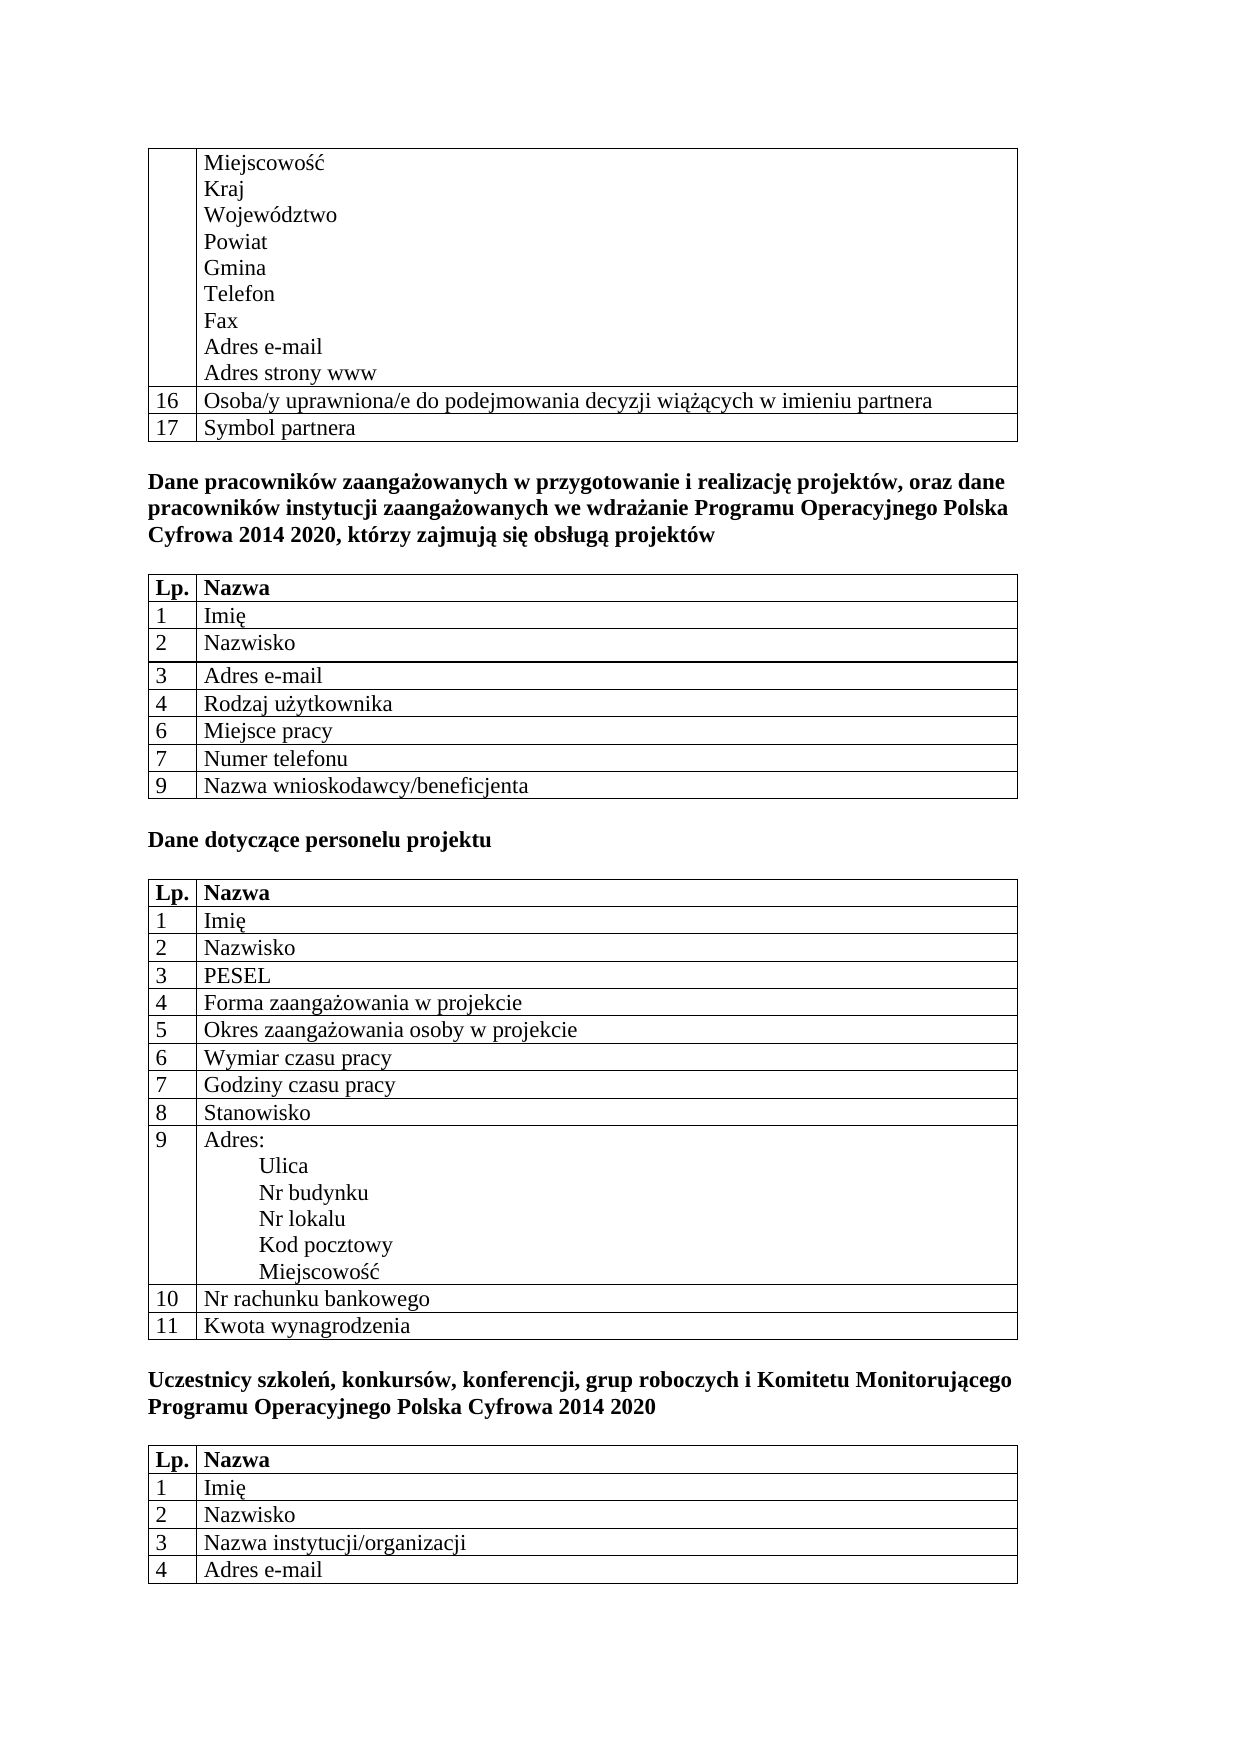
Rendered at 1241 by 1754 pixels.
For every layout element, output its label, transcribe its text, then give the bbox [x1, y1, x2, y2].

table_header Nazwa [197, 575, 1017, 601]
table_header Nazwa [197, 880, 1017, 906]
table_cell Numer telefonu [197, 745, 1017, 771]
table_cell 6 [149, 1044, 196, 1070]
table_cell Nazwisko [197, 934, 1017, 961]
table_cell 3 [149, 962, 196, 988]
table_cell 9 [149, 1126, 196, 1284]
table_cell 4 [149, 989, 196, 1015]
table_cell 7 [149, 1071, 196, 1098]
table_cell Imię [197, 602, 1017, 628]
table_cell Osoba/y uprawniona/e do podejmowania decyzji wiążących w imieniu partnera [197, 387, 1017, 413]
table_cell Forma zaangażowania w projekcie [197, 989, 1017, 1015]
table_cell 17 [149, 414, 196, 441]
table_cell 6 [149, 717, 196, 743]
table_cell Wymiar czasu pracy [197, 1044, 1017, 1070]
table_cell Godziny czasu pracy [197, 1071, 1017, 1098]
table_cell 4 [149, 690, 196, 716]
table_cell Imię [197, 907, 1017, 933]
table_header Lp. [149, 1446, 196, 1473]
table_cell Stanowisko [197, 1099, 1017, 1125]
table_cell 11 [149, 1313, 196, 1339]
table_cell Adres e-mail [197, 1556, 1017, 1582]
table_cell 1 [149, 602, 196, 628]
table_cell Adres: Ulica Nr budynku Nr lokalu Kod pocztowy Miejscowość [197, 1126, 1017, 1284]
table_cell Nazwisko [197, 629, 1017, 661]
table_cell 15 [149, 149, 196, 386]
table_cell Nr rachunku bankowego [197, 1285, 1017, 1312]
table_header Lp. [149, 575, 196, 601]
table_cell Rodzaj użytkownika [197, 690, 1017, 716]
table_cell Miejsce pracy [197, 717, 1017, 743]
table_cell Adres e-mail [197, 663, 1017, 689]
table_cell 2 [149, 629, 196, 661]
table_cell 8 [149, 1099, 196, 1125]
table_cell 1 [149, 1474, 196, 1500]
table_header Nazwa [197, 1446, 1017, 1473]
table_cell PESEL [197, 962, 1017, 988]
table_cell Okres zaangażowania osoby w projekcie [197, 1016, 1017, 1043]
table_cell Imię [197, 1474, 1017, 1500]
table_header Lp. [149, 880, 196, 906]
table_cell 4 [149, 1556, 196, 1582]
table_cell 9 [149, 772, 196, 798]
table_cell Nazwa wnioskodawcy/beneficjenta [197, 772, 1017, 798]
table_cell 1 [149, 907, 196, 933]
text Dane pracowników zaangażowanych w przygotowanie i realizację projektów, oraz dane pracowników instytucji zaangażowanych we wdrażanie Programu Operacyjnego Polska Cyfrowa 2014 2020, którzy zajmują się obsługą projektów [148, 468, 1093, 547]
text Dane dotyczące personelu projektu [148, 826, 1093, 852]
table_cell 5 [149, 1016, 196, 1043]
table_cell Kwota wynagrodzenia [197, 1313, 1017, 1339]
table_cell 2 [149, 934, 196, 961]
table_cell 3 [149, 1529, 196, 1555]
table_cell 10 [149, 1285, 196, 1312]
table_cell 3 [149, 663, 196, 689]
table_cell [197, 149, 1017, 386]
table_cell Nazwisko [197, 1501, 1017, 1528]
table_cell Nazwa instytucji/organizacji [197, 1529, 1017, 1555]
table_cell Symbol partnera [197, 414, 1017, 441]
text Uczestnicy szkoleń, konkursów, konferencji, grup roboczych i Komitetu Monitorującego Programu Operacyjnego Polska Cyfrowa 2014 2020 [148, 1366, 1093, 1419]
table_cell 2 [149, 1501, 196, 1528]
table_cell 7 [149, 745, 196, 771]
table_cell 16 [149, 387, 196, 413]
